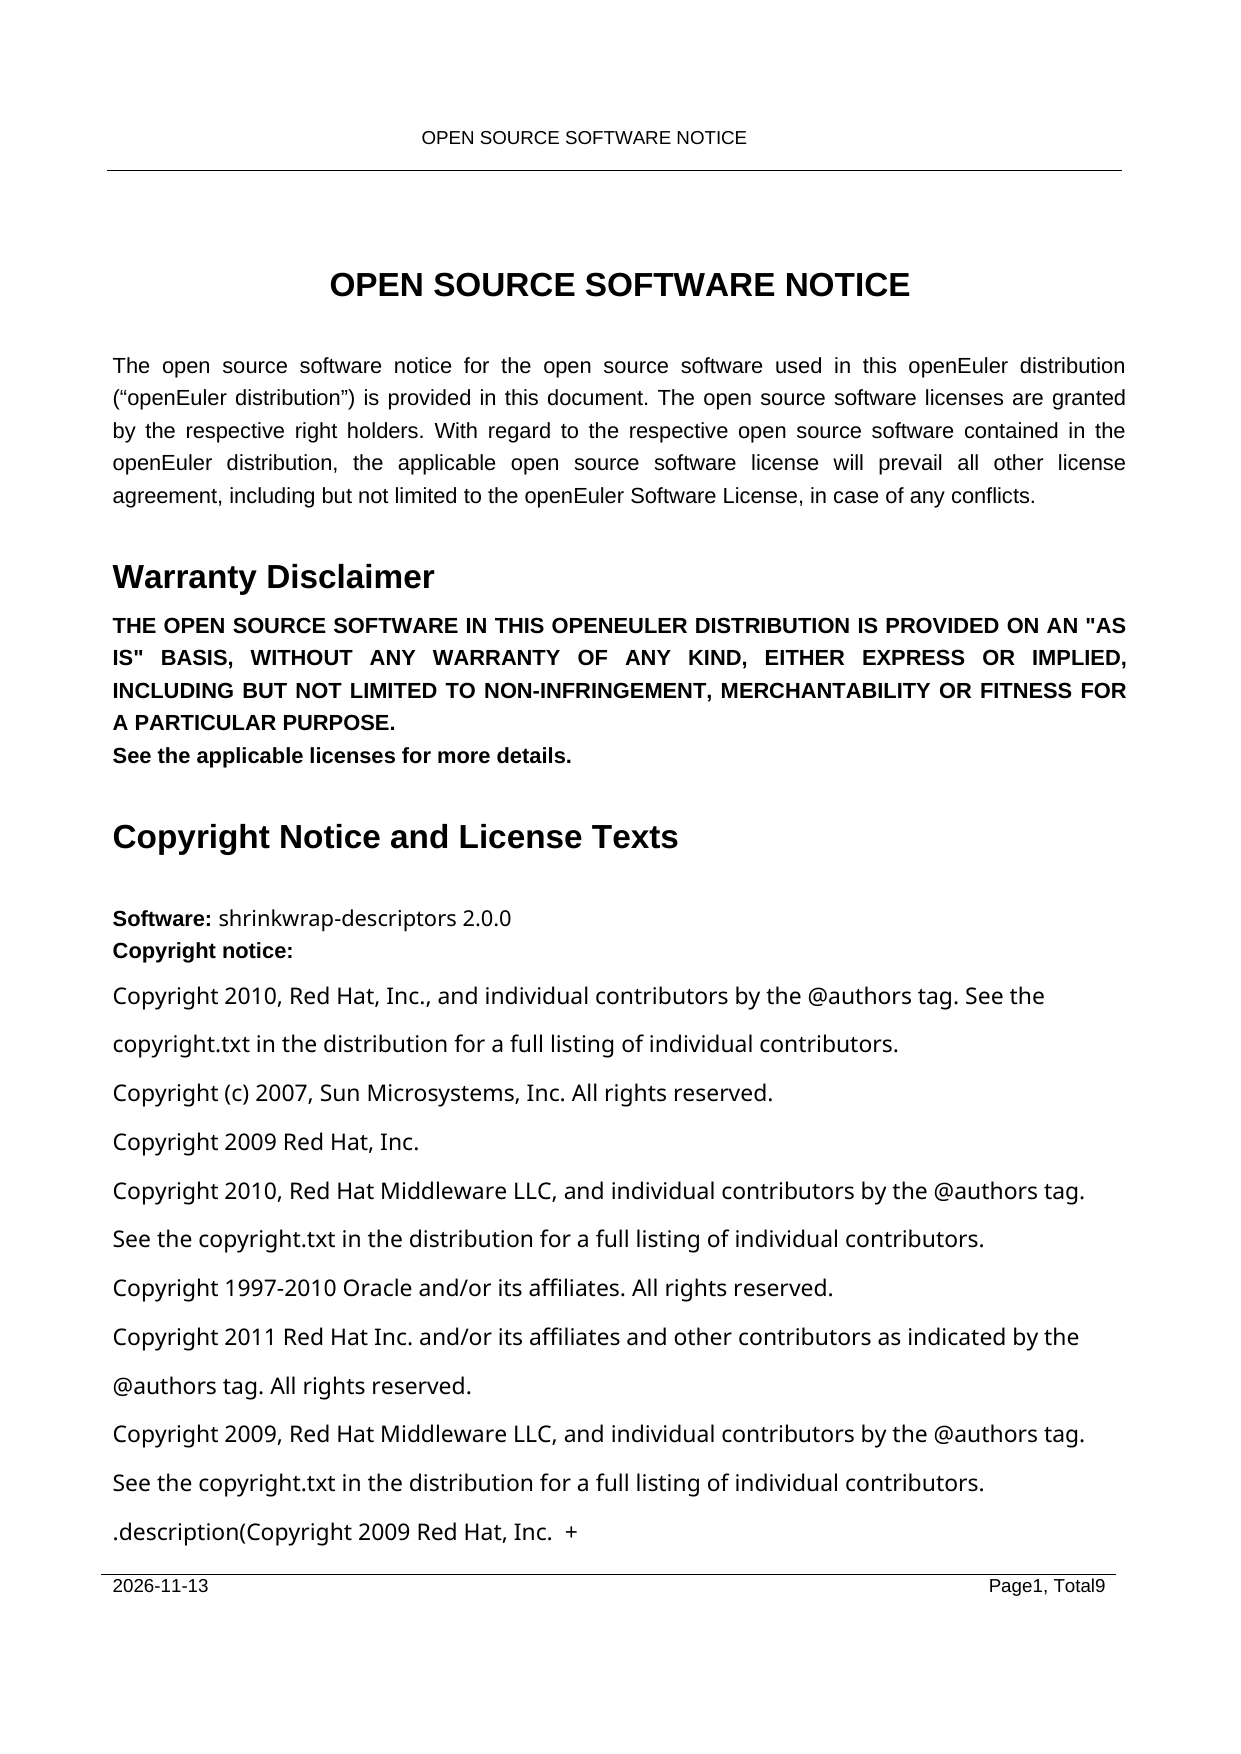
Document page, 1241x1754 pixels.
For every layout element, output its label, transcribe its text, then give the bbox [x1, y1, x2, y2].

text THE OPEN SOURCE SOFTWARE IN THIS OPENEULER DISTRIBUTION IS PROVIDED ON AN "AS IS" BASIS, WITHOUT ANY WARRANTY OF ANY KIND, EITHER EXPRESS OR IMPLIED, INCLUDING BUT NOT LIMITED TO NON-INFRINGEMENT, MERCHANTABILITY OR FITNESS FOR A PARTICULAR PURPOSE. See the applicable licenses for more details. [112, 609, 1128, 771]
text Copyright notice: [112, 934, 1128, 966]
text Copyright Notice and License Texts [112, 804, 1128, 869]
text Software: shrinkwrap-descriptors 2.0.0 [112, 901, 1128, 934]
text The open source software notice for the open source software used in this openEuler distribution (“openEuler distribution”) is provided in this document. The open source software licenses are granted by the respective right holders. With regard to the respective open source software contained in the openEuler distribution, the applicable open source software license will prevail all other license agreement, including but not limited to the openEuler Software License, in case of any conflicts. [112, 349, 1128, 511]
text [112, 979, 1128, 1548]
text OPEN SOURCE SOFTWARE NOTICE [112, 251, 1128, 316]
text Warranty Disclaimer [112, 544, 1128, 609]
